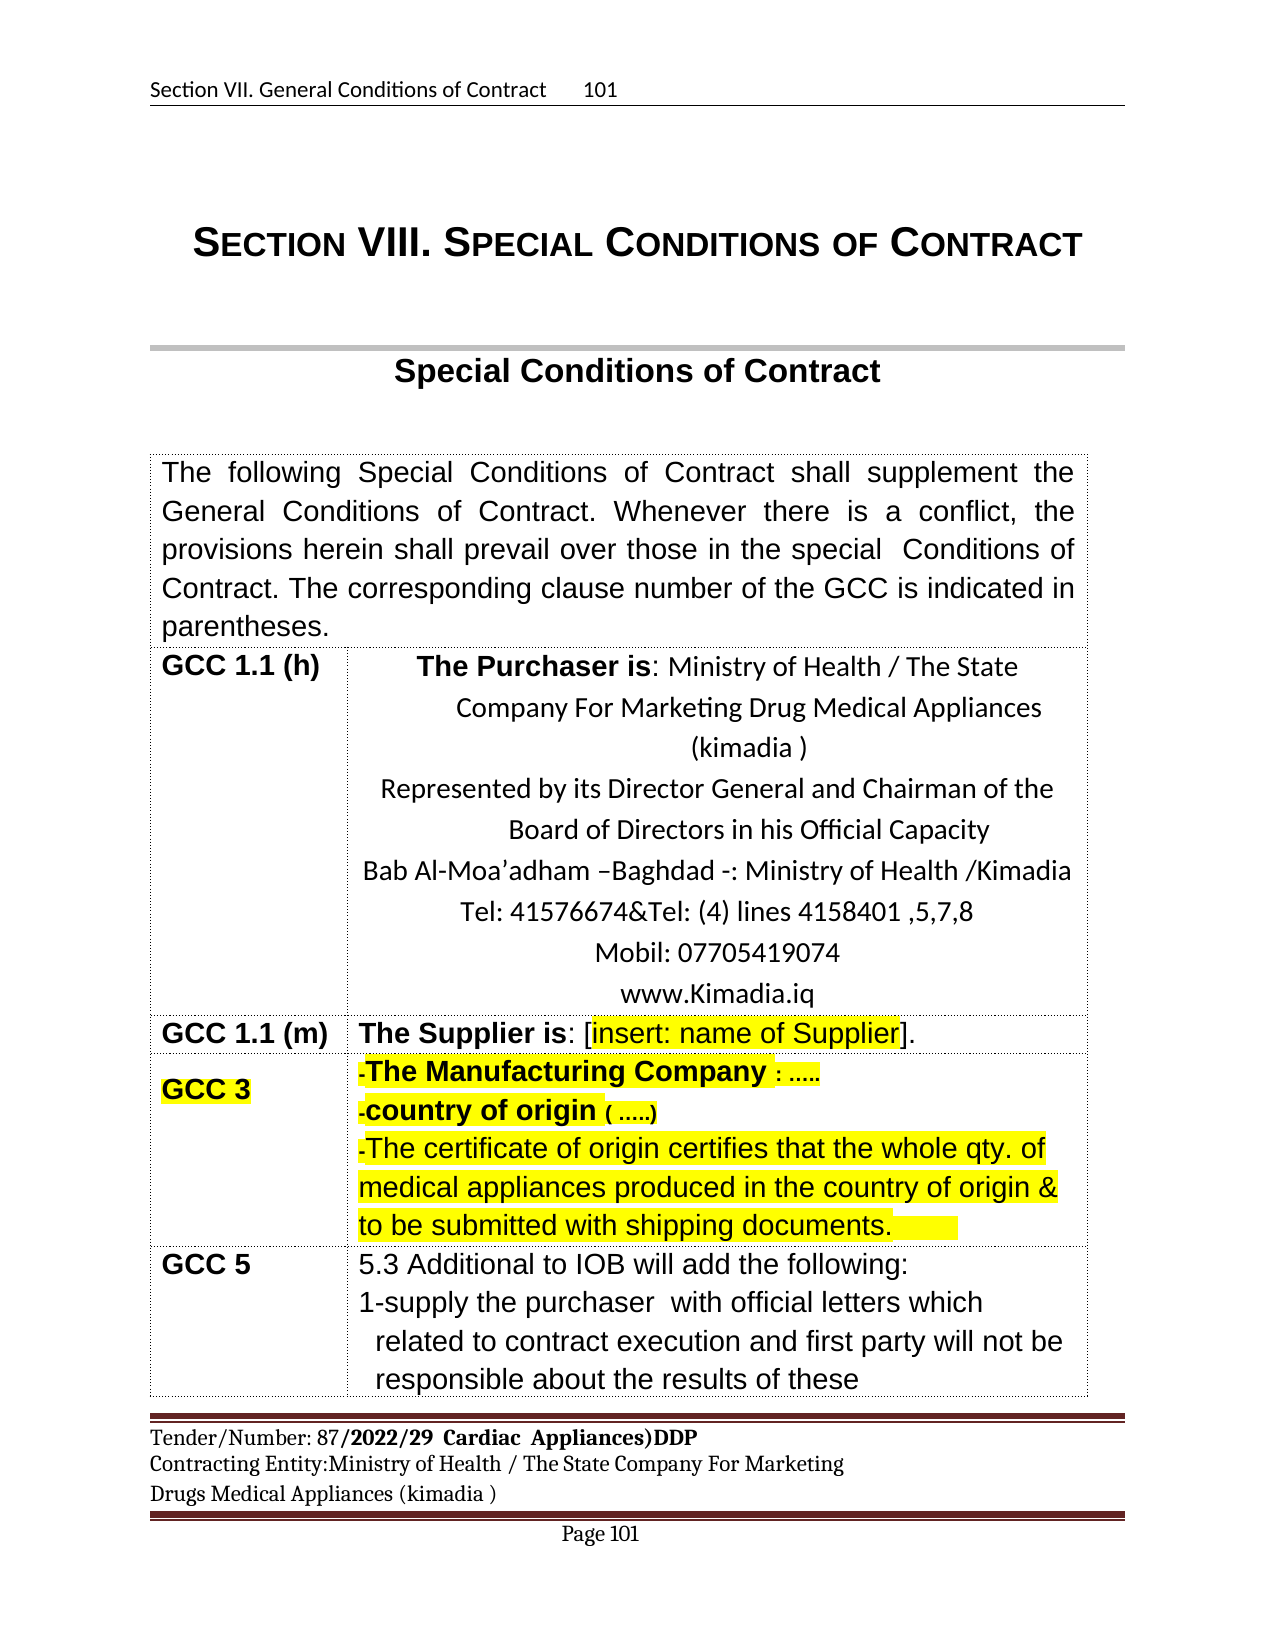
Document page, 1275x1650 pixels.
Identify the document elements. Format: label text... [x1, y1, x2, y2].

table_cell The Purchaser is: Ministry of Health / The State Company For Marketing Drug Medical Appliances (kimadia ) Represented by its Director General and Chairman of the Board of Directors in his Official Capacity Bab Al-Moa’adham –Baghdad -: Ministry of Health /Kimadia Tel: 41576674&Tel: (4) lines 4158401 ,5,7,8 Mobil: 07705419074 www.Kimadia.iq [347, 647, 1088, 1015]
table_cell The Supplier is: [insert: name of Supplier]. [347, 1015, 1088, 1053]
text Special Conditions of Contract [150, 351, 1125, 390]
table_header The following Special Conditions of Contract shall supplement the General Conditions of Contract. Whenever there is a conflict, the provisions herein shall prevail over those in the special Conditions of Contract. The corresponding clause number of the GCC is indicated in parentheses. [150, 454, 1088, 647]
table_cell GCC 1.1 (m) [150, 1015, 347, 1053]
table_cell GCC 3 [150, 1053, 347, 1246]
table_cell GCC 5 [150, 1246, 347, 1396]
subtitle Section VIII. Special Conditions of Contract [150, 218, 1125, 266]
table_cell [347, 1246, 1088, 1396]
table_cell -The Manufacturing Company : ….. -country of origin ( …..) -The certificate of origin certifies that the whole qty. of medical appliances produced in the country of origin & to be submitted with shipping documents. [347, 1053, 1088, 1246]
table_cell GCC 1.1 (h) [150, 647, 347, 1015]
